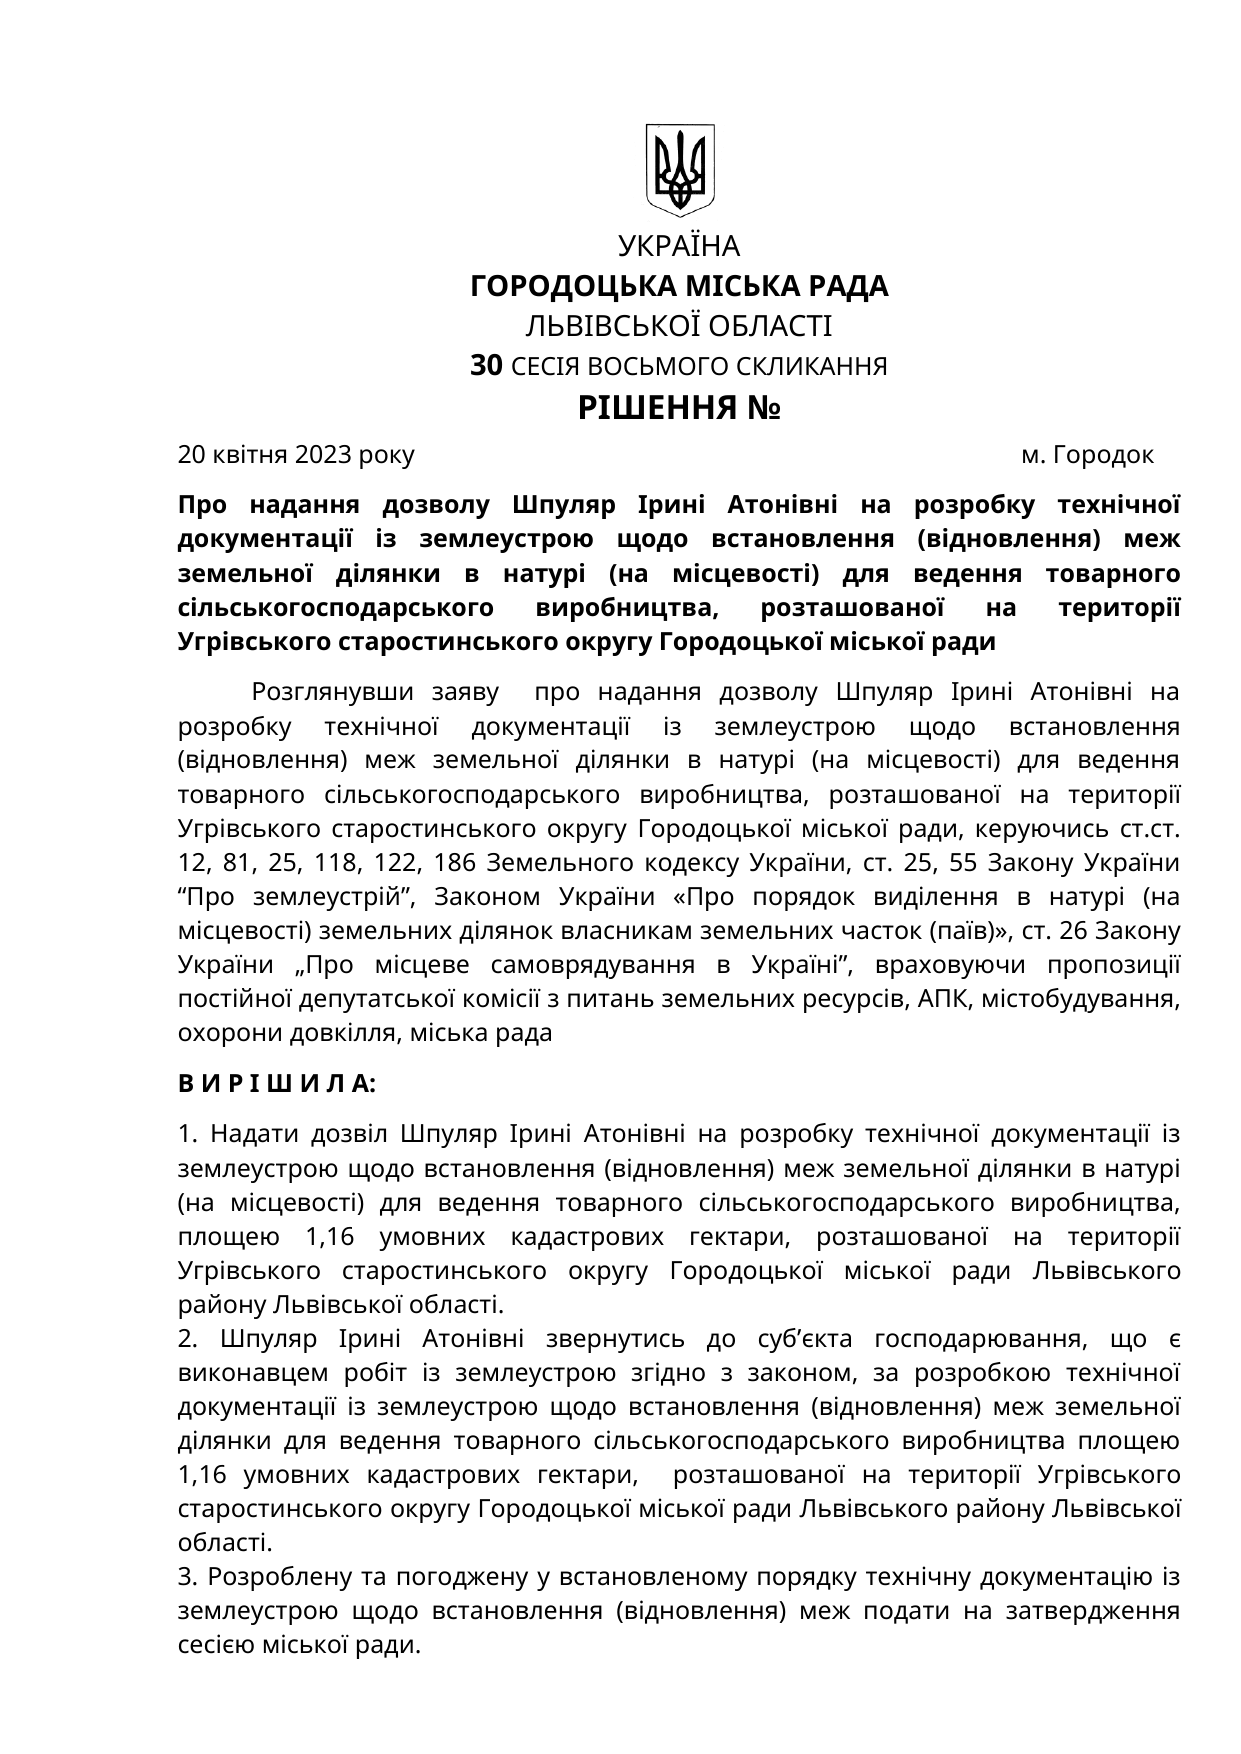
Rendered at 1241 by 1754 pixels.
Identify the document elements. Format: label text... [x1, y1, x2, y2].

text УКРАЇНА [177, 225, 1181, 265]
text 3. Розроблену та погоджену у встановленому порядку технічну документацію із землеустрою щодо встановлення (відновлення) меж подати на затвердження сесією міської ради. [177, 1559, 1182, 1661]
text 2. Шпуляр Ірині Атонівні звернутись до суб’єкта господарювання, що є виконавцем робіт із землеустрою згідно з законом, за розробкою технічної документації із землеустрою щодо встановлення (відновлення) меж земельної ділянки для ведення товарного сільськогосподарського виробництва площею 1,16 умовних кадастрових гектари, розташованої на території Угрівського старостинського округу Городоцької міської ради Львівського району Львівської області. [177, 1321, 1182, 1559]
text РІШЕННЯ № [177, 384, 1181, 429]
text Про надання дозволу Шпуляр Ірині Атонівні на розробку технічної документації із землеустрою щодо встановлення (відновлення) меж земельної ділянки в натурі (на місцевості) для ведення товарного сільськогосподарського виробництва, розташованої на території Угрівського старостинського округу Городоцької міської ради [177, 487, 1182, 657]
text 30 сесія восьмого скликання [177, 344, 1181, 384]
text В И Р І Ш И Л А: [177, 1065, 1182, 1099]
picture [633, 118, 726, 222]
text 20 квітня 2023 року м. Городок [177, 436, 1181, 470]
text 1. Надати дозвіл Шпуляр Ірині Атонівні на розробку технічної документації із землеустрою щодо встановлення (відновлення) меж земельної ділянки в натурі (на місцевості) для ведення товарного сільськогосподарського виробництва, площею 1,16 умовних кадастрових гектари, розташованої на території Угрівського старостинського округу Городоцької міської ради Львівського району Львівської області. [177, 1116, 1182, 1321]
text ГОРОДОЦЬКА МІСЬКА РАДА [177, 265, 1181, 305]
text ЛЬВІВСЬКОЇ ОБЛАСТІ [177, 305, 1181, 344]
text Розглянувши заяву про надання дозволу Шпуляр Ірині Атонівні на розробку технічної документації із землеустрою щодо встановлення (відновлення) меж земельної ділянки в натурі (на місцевості) для ведення товарного сільськогосподарського виробництва, розташованої на території Угрівського старостинського округу Городоцької міської ради, керуючись ст.ст. 12, 81, 25, 118, 122, 186 Земельного кодексу України, ст. 25, 55 Закону України “Про землеустрій”, Законом України «Про порядок виділення в натурі (на місцевості) земельних ділянок власникам земельних часток (паїв)», ст. 26 Закону України „Про місцеве самоврядування в Україні”, враховуючи пропозиції постійної депутатської комісії з питань земельних ресурсів, АПК, містобудування, охорони довкілля, міська рада [177, 674, 1182, 1049]
